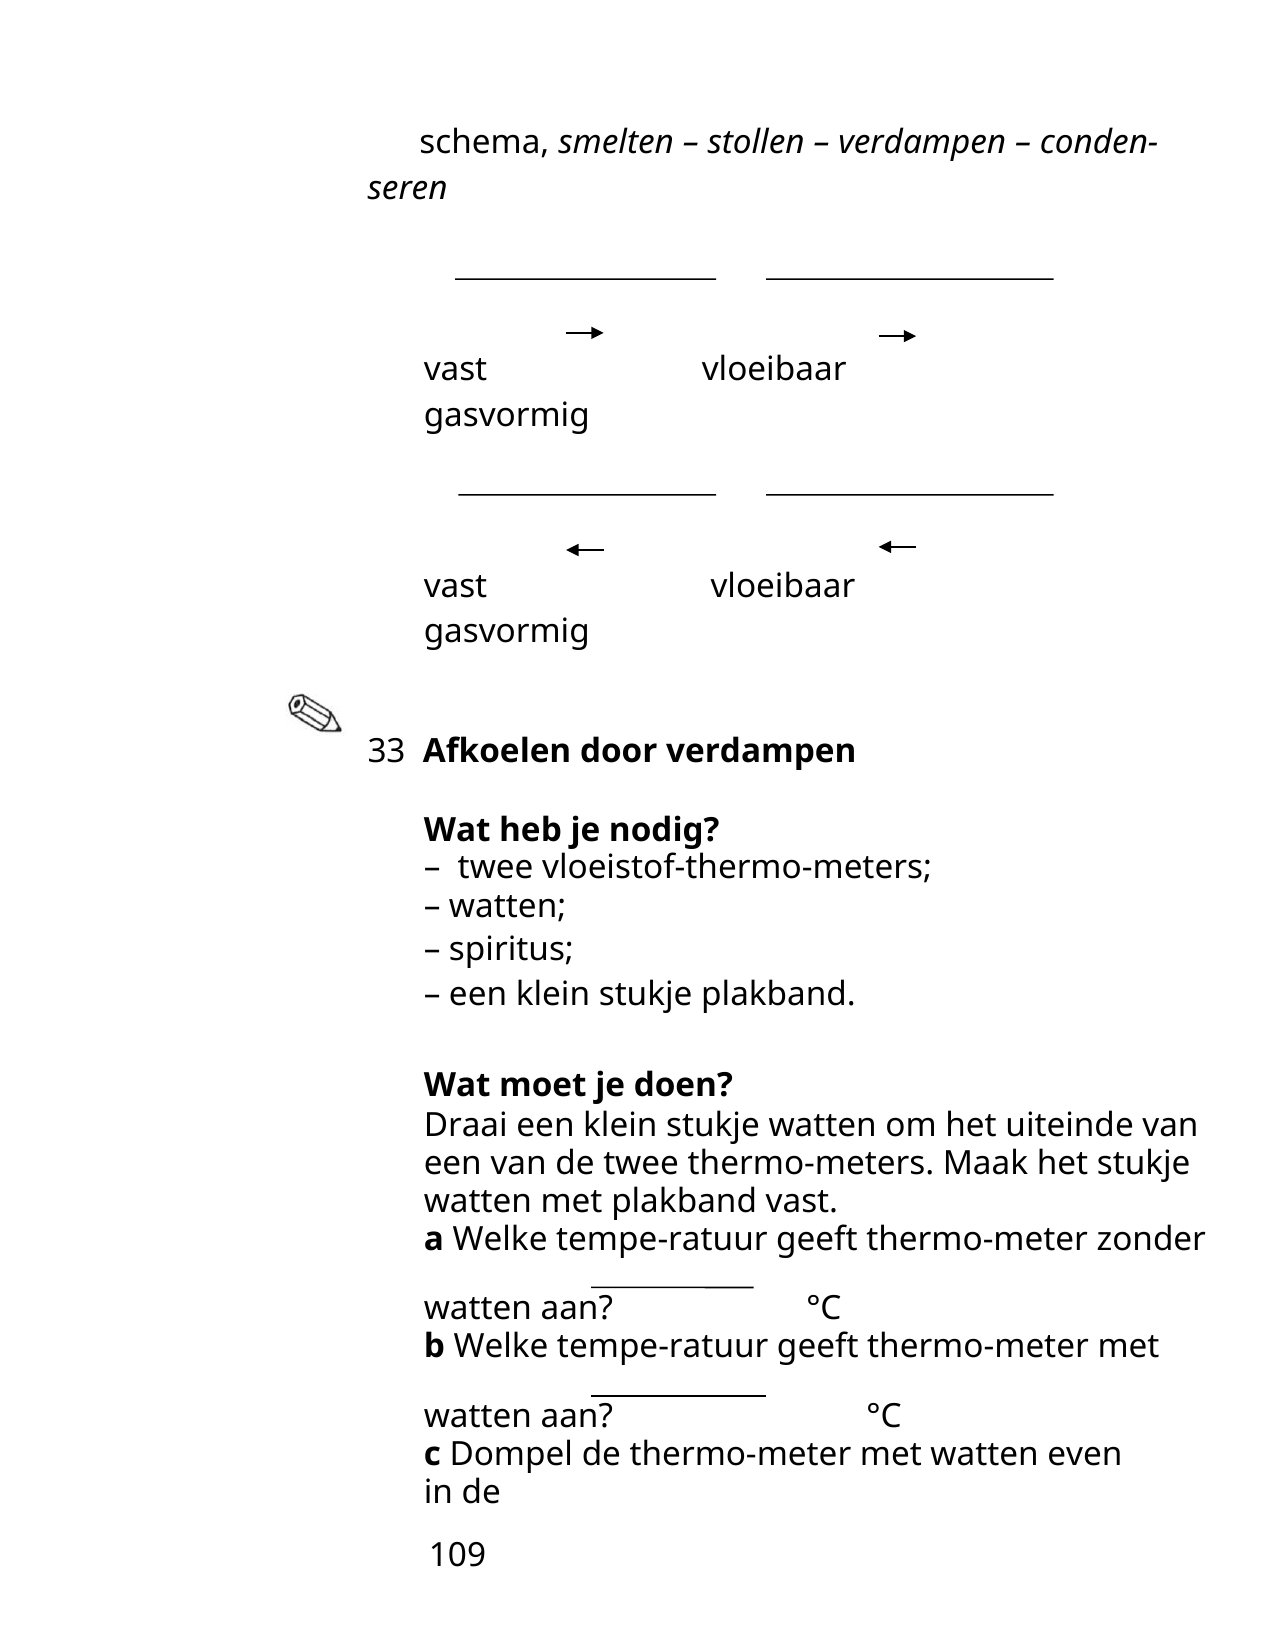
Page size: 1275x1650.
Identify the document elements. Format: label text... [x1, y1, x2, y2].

text watten aan? °C [423, 1365, 1084, 1435]
text vast vloeibaar gasvormig [423, 526, 1181, 653]
text Wat heb je nodig? [423, 811, 1084, 848]
text watten met plakband vast. [423, 1182, 1275, 1220]
text – een klein stukje plakband. [423, 970, 1024, 1015]
text vast vloeibaar gasvormig [423, 311, 1191, 436]
text – watten; [423, 887, 1084, 924]
text b Welke tempe-ratuur geeft thermo-meter met [423, 1327, 1249, 1365]
text een van de twee thermo-meters. Maak het stukje [423, 1144, 1275, 1182]
text 33 Afkoelen door verdampen [367, 727, 1084, 772]
text – spiritus; [423, 924, 1084, 970]
picture [279, 687, 354, 752]
text c Dompel de thermo-meter met watten even in de [423, 1435, 1125, 1511]
text a Welke tempe-ratuur geeft thermo-meter zonder [423, 1220, 1275, 1258]
text Draai een klein stukje watten om het uiteinde van [423, 1106, 1275, 1144]
text schema, smelten – stollen – verdampen – conden-seren [367, 118, 1191, 209]
text Wat moet je doen? [423, 1061, 921, 1106]
text watten aan? °C [423, 1259, 1084, 1327]
text – twee vloeistof-thermo-meters; [423, 848, 1084, 887]
